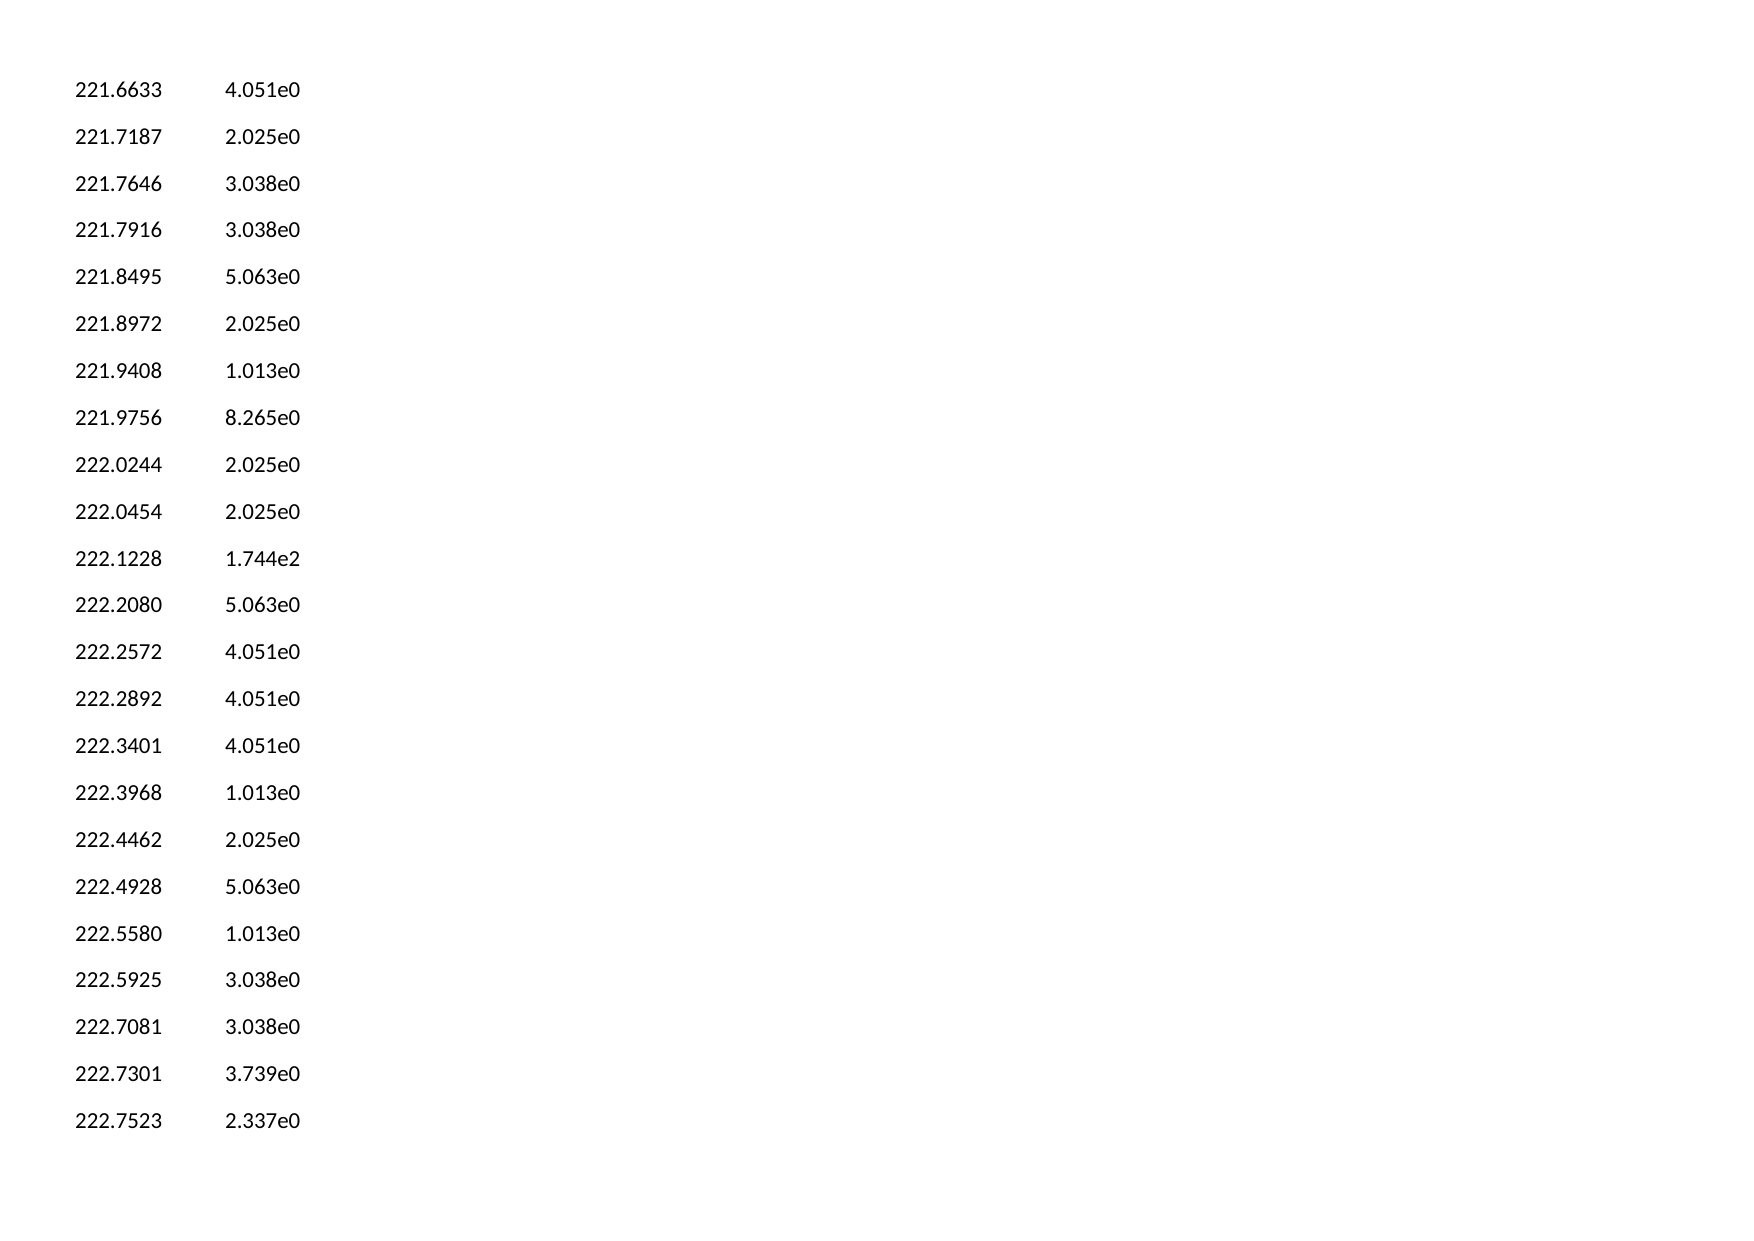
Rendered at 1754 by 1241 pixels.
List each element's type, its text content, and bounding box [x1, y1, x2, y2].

text 221.6633 4.051e0 [75, 75, 1679, 103]
text 222.2080 5.063e0 [75, 591, 1679, 619]
text 221.8972 2.025e0 [75, 309, 1679, 337]
text 221.8495 5.063e0 [75, 262, 1679, 291]
text 222.1228 1.744e2 [75, 544, 1679, 572]
text 222.5580 1.013e0 [75, 919, 1679, 947]
text 222.0454 2.025e0 [75, 497, 1679, 525]
text 222.5925 3.038e0 [75, 966, 1679, 994]
text 222.7301 3.739e0 [75, 1059, 1679, 1087]
text 221.7646 3.038e0 [75, 169, 1679, 197]
text 222.4928 5.063e0 [75, 872, 1679, 900]
text 222.3968 1.013e0 [75, 778, 1679, 806]
text 221.7187 2.025e0 [75, 122, 1679, 150]
text 221.9756 8.265e0 [75, 403, 1679, 431]
text 222.7523 2.337e0 [75, 1106, 1679, 1134]
text 222.0244 2.025e0 [75, 450, 1679, 478]
text 222.2572 4.051e0 [75, 637, 1679, 666]
text 222.3401 4.051e0 [75, 731, 1679, 759]
text 222.4462 2.025e0 [75, 825, 1679, 853]
text 222.2892 4.051e0 [75, 684, 1679, 712]
text 221.7916 3.038e0 [75, 216, 1679, 244]
text 221.9408 1.013e0 [75, 356, 1679, 384]
text 222.7081 3.038e0 [75, 1012, 1679, 1041]
